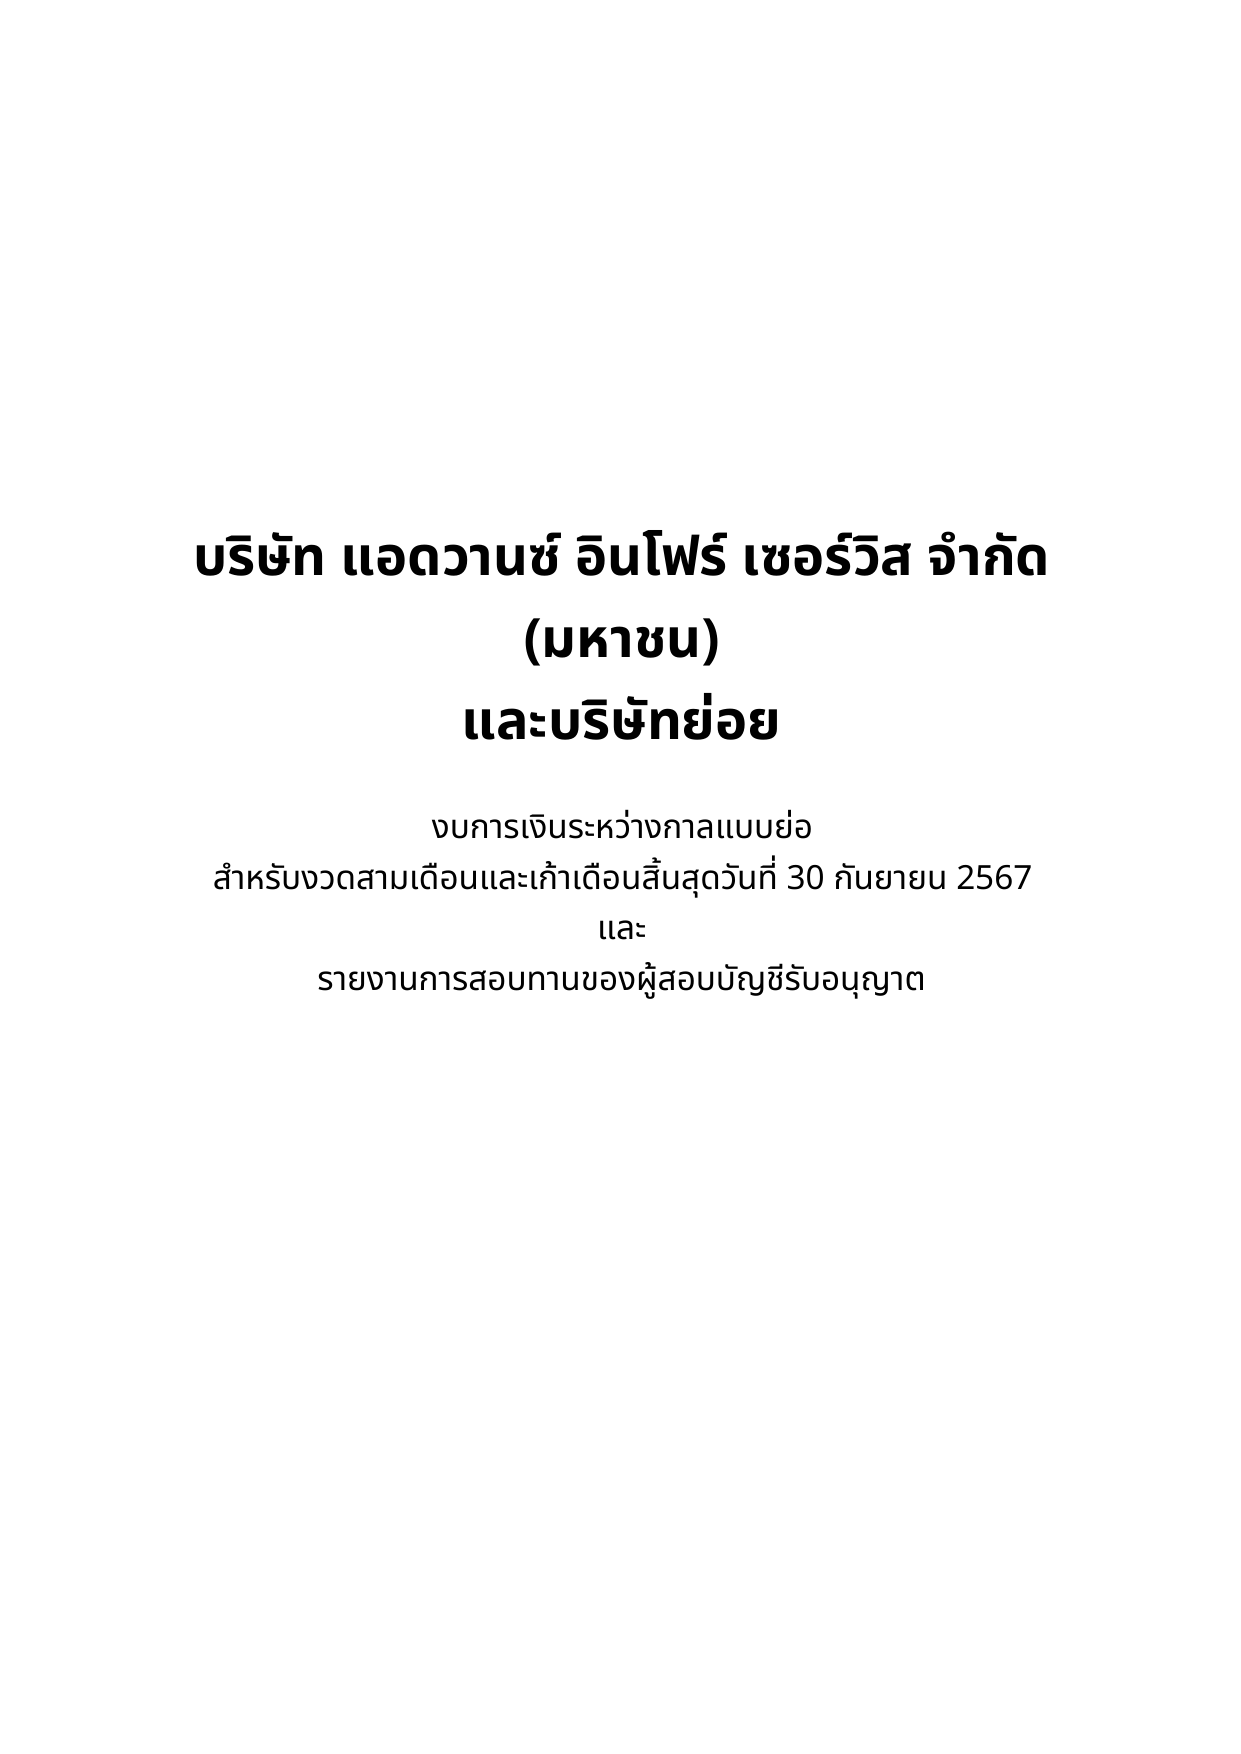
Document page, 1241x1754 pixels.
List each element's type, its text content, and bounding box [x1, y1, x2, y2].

text รายงานการสอบทานของผู้สอบบัญชีรับอนุญาต [120, 955, 1123, 1005]
text และ [120, 904, 1123, 955]
text สำหรับงวดสามเดือนและเก้าเดือนสิ้นสุดวันที่ 30 กันยายน 2567 [120, 854, 1125, 904]
text งบการเงินระหว่างกาลแบบย่อ [120, 803, 1125, 854]
text บริษัท แอดวานซ์ อินโฟร์ เซอร์วิส จำกัด (มหาชน) [120, 517, 1123, 682]
text และบริษัทย่อย [120, 682, 1123, 763]
